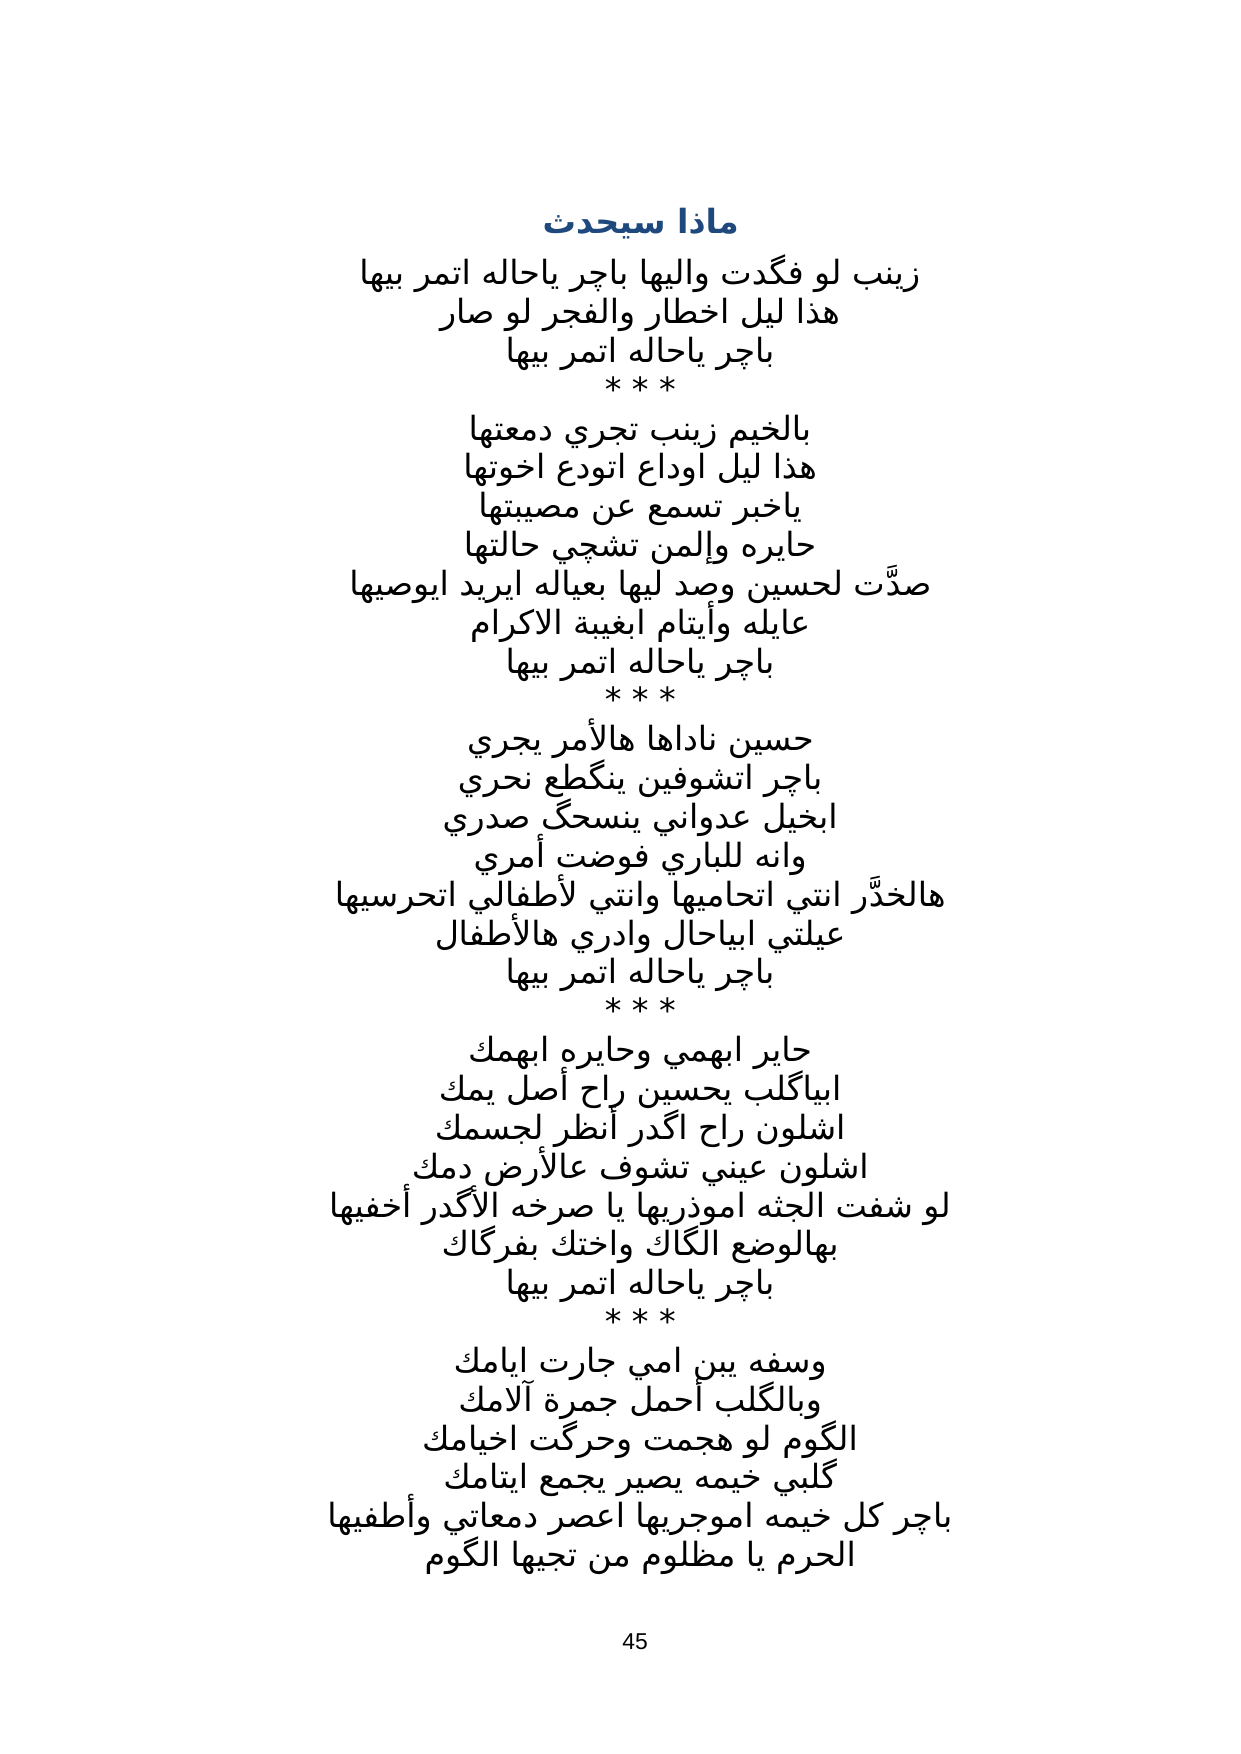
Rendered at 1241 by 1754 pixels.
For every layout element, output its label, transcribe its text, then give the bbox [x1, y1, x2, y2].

text باچر ياحاله اتمر بيها [148, 953, 1122, 992]
text وسفه يبن امي جارت ايامك [148, 1341, 1122, 1380]
text باچر ياحاله اتمر بيها [148, 642, 1122, 681]
text هالخدَّر انتي اتحاميها وانتي لأطفالي اتحرسيها [148, 875, 1122, 914]
text عيلتي ابياحال وادري هالأطفال [148, 914, 1122, 953]
text باچر ياحاله اتمر بيها [148, 1264, 1122, 1303]
text باچر اتشوفين ينگطع نحري [148, 759, 1122, 797]
text لو شفت الجثه اموذريها يا صرخه الأگدر أخفيها [148, 1186, 1122, 1225]
text هذا ليل اوداع اتودع اخوتها [148, 448, 1122, 487]
text گلبي خيمه يصير يجمع ايتامك [148, 1458, 1122, 1497]
text بالخيم زينب تجري دمعتها [148, 409, 1122, 448]
text * * * [148, 992, 1122, 1031]
subtitle ماذا سيحدث [148, 202, 1122, 241]
text ابخيل عدواني ينسحگ صدري [148, 797, 1122, 836]
text باچر ياحاله اتمر بيها [148, 331, 1122, 370]
text * * * [148, 370, 1122, 409]
text حايره وإلمن تشچي حالتها [148, 526, 1122, 564]
text اشلون عيني تشوف عالأرض دمك [148, 1147, 1122, 1186]
text صدَّت لحسين وصد ليها بعياله ايريد ايوصيها [148, 564, 1122, 603]
text بهالوضع الگاك واختك بفرگاك [148, 1225, 1122, 1264]
text الحرم يا مظلوم من تجيها الگوم [148, 1536, 1122, 1574]
text ابياگلب يحسين راح أصل يمك [148, 1069, 1122, 1108]
text * * * [148, 1303, 1122, 1341]
text حاير ابهمي وحايره ابهمك [148, 1031, 1122, 1069]
text وانه للباري فوضت أمري [148, 836, 1122, 875]
text حسين ناداها هالأمر يجري [148, 720, 1122, 759]
text عايله وأيتام ابغيبة الاكرام [148, 603, 1122, 642]
text وبالگلب أحمل جمرة آلامك [148, 1380, 1122, 1419]
text هذا ليل اخطار والفجر لو صار [148, 292, 1122, 331]
text الگوم لو هجمت وحرگت اخيامك [148, 1419, 1122, 1458]
text * * * [148, 681, 1122, 720]
text ياخبر تسمع عن مصيبتها [148, 487, 1122, 526]
text اشلون راح اگدر أنظر لجسمك [148, 1108, 1122, 1147]
text باچر كل خيمه اموجريها اعصر دمعاتي وأطفيها [148, 1497, 1122, 1536]
text زينب لو فگدت واليها باچر ياحاله اتمر بيها [148, 253, 1122, 292]
